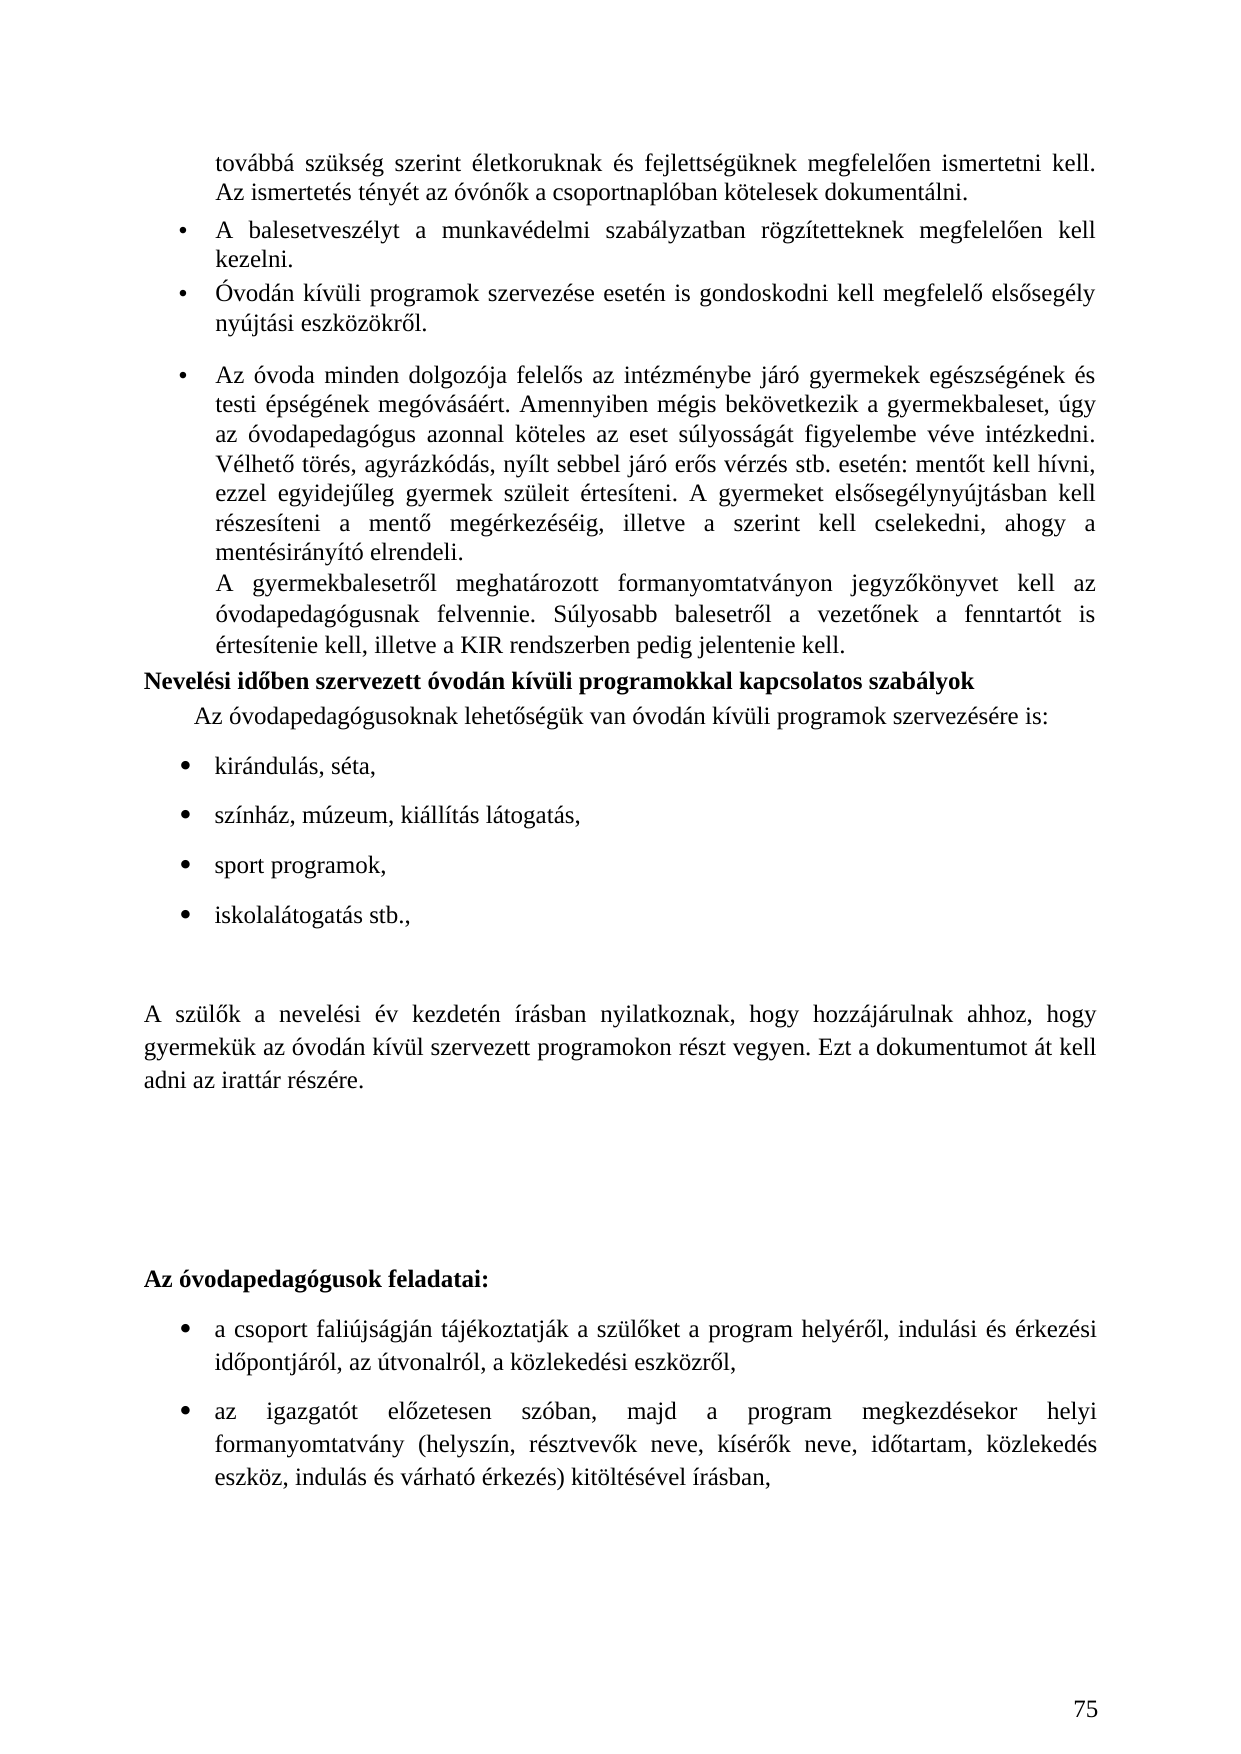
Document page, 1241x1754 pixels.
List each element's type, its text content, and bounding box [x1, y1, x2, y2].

list sport programok, [181, 850, 1098, 879]
text Nevelési időben szervezett óvodán kívüli programokkal kapcsolatos szabályok [143, 666, 1096, 694]
list az igazgatót előzetesen szóban, majd a program megkezdésekor helyi formanyomtatvány (helyszín, résztvevők neve, kísérők neve, időtartam, közlekedés eszköz, indulás és várható érkezés) kitöltésével írásban, [181, 1396, 1098, 1491]
text A gyermekbalesetről meghatározott formanyomtatványon jegyzőkönyvet kell az óvodapedagógusnak felvennie. Súlyosabb balesetről a vezetőnek a fenntartót is értesítenie kell, illetve a KIR rendszerben pedig jelentenie kell. [215, 568, 1096, 659]
list A balesetveszélyt a munkavédelmi szabályzatban rögzítetteknek megfelelően kell kezelni. [179, 215, 1096, 273]
list kirándulás, séta, [181, 751, 1098, 779]
list Óvodán kívüli programok szervezése esetén is gondoskodni kell megfelelő elsősegély nyújtási eszközökről. [179, 278, 1096, 337]
text Az óvodapedagógusoknak lehetőségük van óvodán kívüli programok szervezésére is: [143, 701, 1098, 730]
list Az óvoda minden dolgozója felelős az intézménybe járó gyermekek egészségének és testi épségének megóvásáért. Amennyiben mégis bekövetkezik a gyermekbaleset, úgy az óvodapedagógus azonnal köteles az eset súlyosságát figyelembe véve intézkedni. Vélhető törés, agyrázkódás, nyílt sebbel járó erős vérzés stb. esetén: mentőt kell hívni, ezzel egyidejűleg gyermek szüleit értesíteni. A gyermeket elsősegélynyújtásban kell részesíteni a mentő megérkezéséig, illetve a szerint kell cselekedni, ahogy a mentésirányító elrendeli. [179, 360, 1096, 566]
list a csoport faliújságján tájékoztatják a szülőket a program helyéről, indulási és érkezési időpontjáról, az útvonalról, a közlekedési eszközről, [181, 1314, 1098, 1376]
text Az óvodapedagógusok feladatai: [143, 1264, 1098, 1293]
list színház, múzeum, kiállítás látogatás, [181, 801, 1098, 829]
text A szülők a nevelési év kezdetén írásban nyilatkoznak, hogy hozzájárulnak ahhoz, hogy gyermekük az óvodán kívül szervezett programokon részt vegyen. Ezt a dokumentumot át kell adni az irattár részére. [143, 999, 1098, 1094]
list iskolalátogatás stb., [181, 900, 1098, 929]
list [179, 148, 1096, 206]
